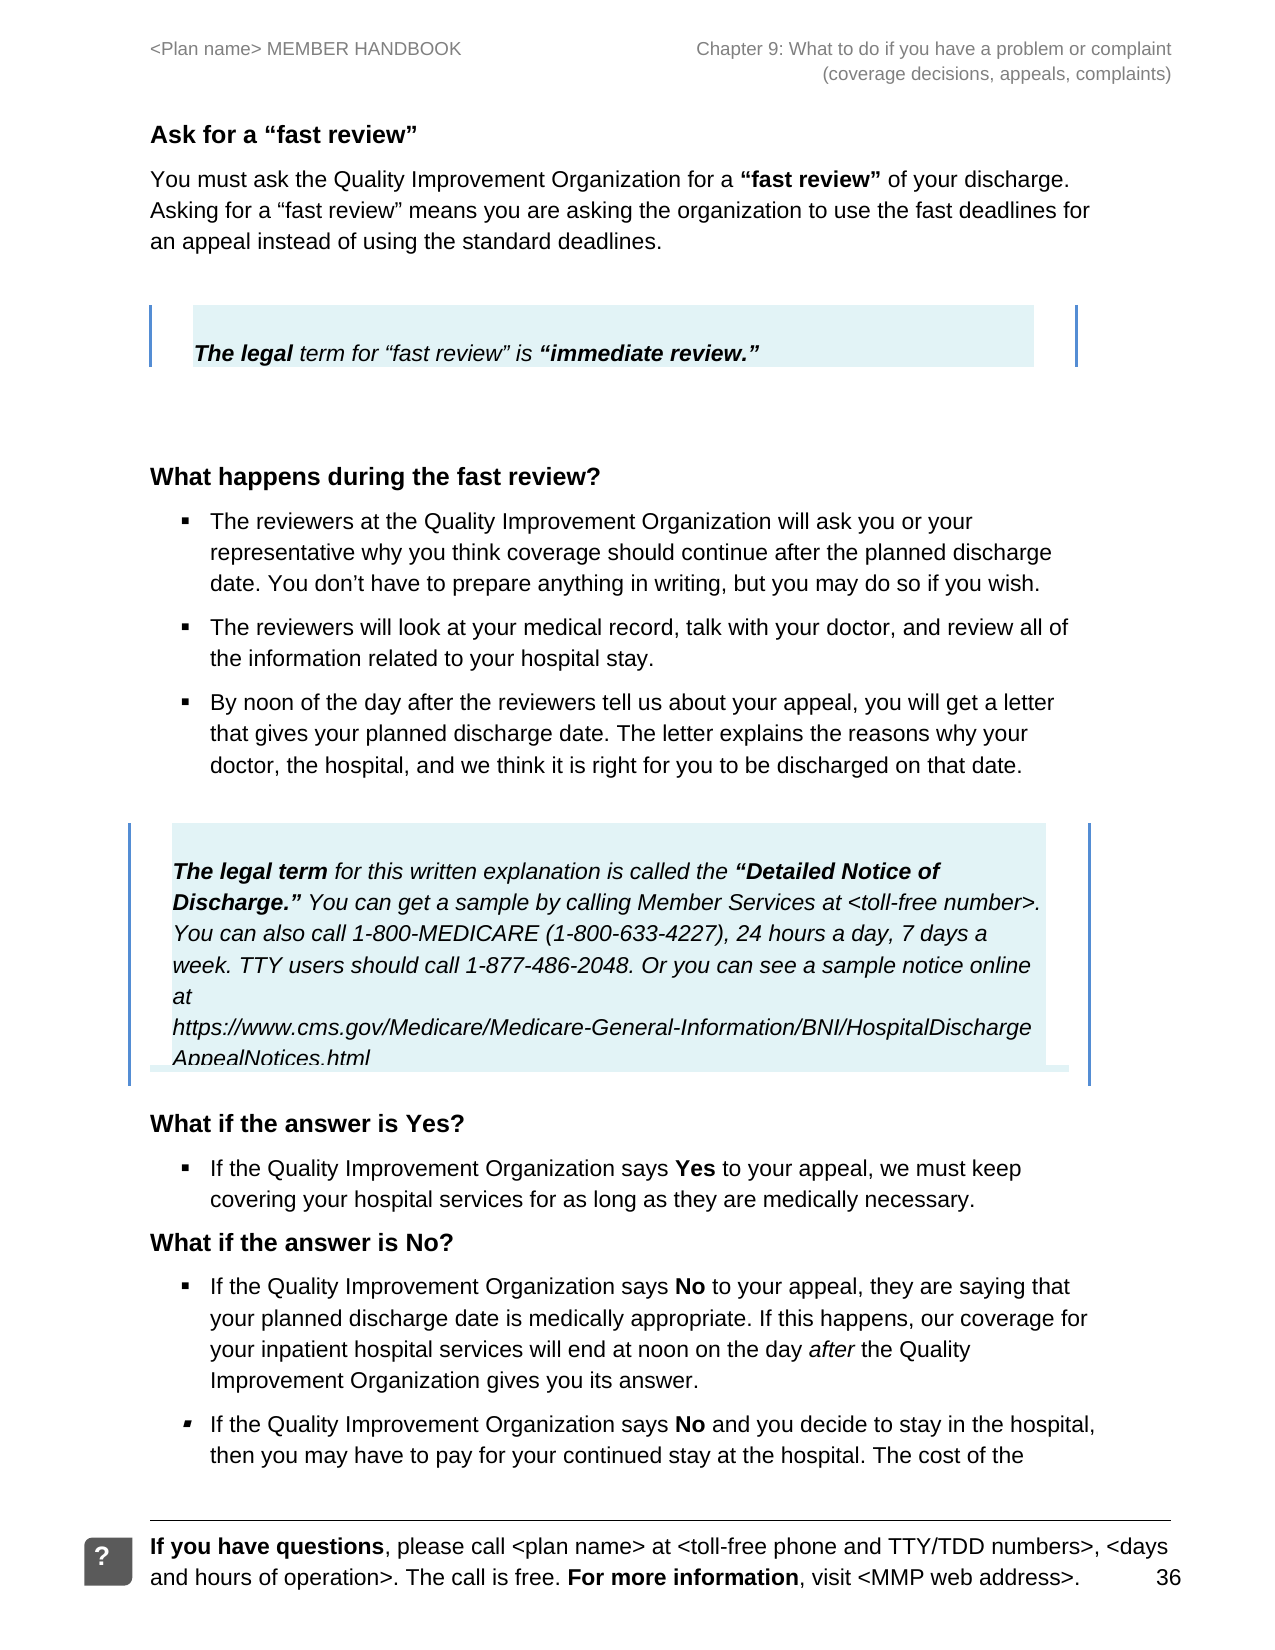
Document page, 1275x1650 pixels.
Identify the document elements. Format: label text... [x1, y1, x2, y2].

subtitle What happens during the fast review? [150, 277, 1096, 492]
list The reviewers at the Quality Improvement Organization will ask you or your representative why you think coverage should continue after the planned discharge date. You don’t have to prepare anything in writing, but you may do so if you wish. [180, 504, 1096, 598]
subtitle What if the answer is No? [150, 1226, 1096, 1257]
subtitle What if the answer is Yes? [150, 792, 1096, 1138]
list The reviewers will look at your medical record, talk with your doctor, and review all of the information related to your hospital stay. [180, 611, 1096, 673]
text You must ask the Quality Improvement Organization for a “fast review” of your discharge. Asking for a “fast review” means you are asking the organization to use the fast deadlines for an appeal instead of using the standard deadlines. [150, 162, 1096, 256]
list By noon of the day after the reviewers tell us about your appeal, you will get a letter that gives your planned discharge date. The letter explains the reasons why your doctor, the hospital, and we think it is right for you to be discharged on that date. [180, 686, 1096, 779]
list If the Quality Improvement Organization says No to your appeal, they are saying that your planned discharge date is medically appropriate. If this happens, our coverage for your inpatient hospital services will end at noon on the day after the Quality Improvement Organization gives you its answer. [180, 1270, 1096, 1395]
subtitle Ask for a “fast review” [150, 118, 1096, 150]
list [180, 1407, 1096, 1470]
list If the Quality Improvement Organization says Yes to your appeal, we must keep covering your hospital services for as long as they are medically necessary. [180, 1151, 1096, 1213]
